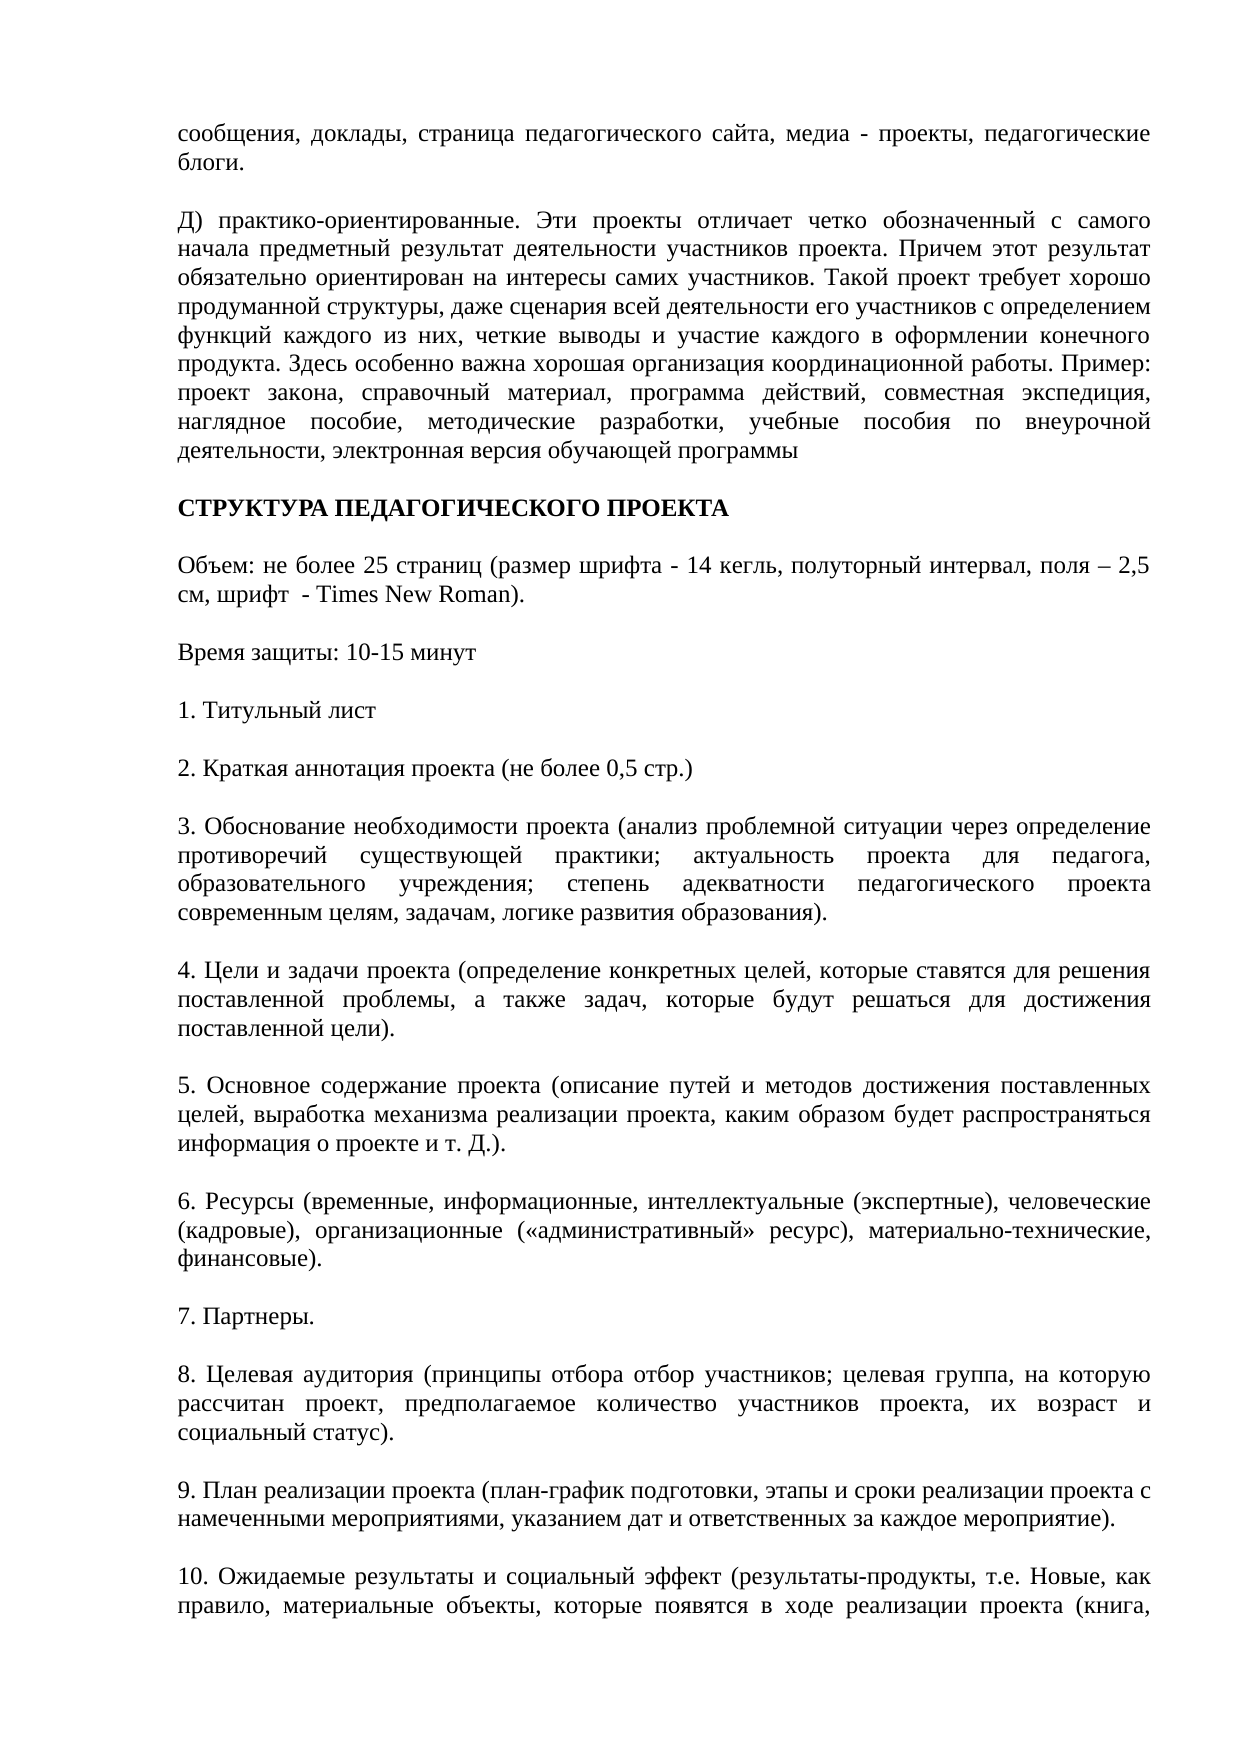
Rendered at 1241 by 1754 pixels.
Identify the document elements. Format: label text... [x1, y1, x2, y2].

text 3. Обоснование необходимости проекта (анализ проблемной ситуации через определение противоречий существующей практики; актуальность проекта для педагога, образовательного учреждения; степень адекватности педагогического проекта современным целям, задачам, логике развития образования). [177, 811, 1152, 926]
text 4. Цели и задачи проекта (определение конкретных целей, которые ставятся для решения поставленной проблемы, а также задач, которые будут решаться для достижения поставленной цели). [177, 955, 1152, 1041]
text Время защиты: 10-15 минут [177, 637, 1152, 666]
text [177, 1561, 1152, 1619]
text Объем: не более 25 страниц (размер шрифта - 14 кегль, полуторный интервал, поля – 2,5 см, шрифт - Times New Roman). [177, 551, 1152, 608]
text 5. Основное содержание проекта (описание путей и методов достижения поставленных целей, выработка механизма реализации проекта, каким образом будет распространяться информация о проекте и т. Д.). [177, 1071, 1152, 1157]
text 2. Краткая аннотация проекта (не более 0,5 стр.) [177, 753, 1152, 782]
text 6. Ресурсы (временные, информационные, интеллектуальные (экспертные), человеческие (кадровые), организационные («административный» ресурс), материально-технические, финансовые). [177, 1186, 1152, 1272]
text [177, 118, 1152, 176]
text 1. Титульный лист [177, 695, 1152, 724]
text 7. Партнеры. [177, 1301, 1152, 1330]
text Д) практико-ориентированные. Эти проекты отличает четко обозначенный с самого начала предметный результат деятельности участников проекта. Причем этот результат обязательно ориентирован на интересы самих участников. Такой проект требует хорошо продуманной структуры, даже сценария всей деятельности его участников с определением функций каждого из них, четкие выводы и участие каждого в оформлении конечного продукта. Здесь особенно важна хорошая организация координационной работы. Пример: проект закона, справочный материал, программа действий, совместная экспедиция, наглядное пособие, методические разработки, учебные пособия по внеурочной деятельности, электронная версия обучающей программы [177, 205, 1152, 463]
text СТРУКТУРА ПЕДАГОГИЧЕСКОГО ПРОЕКТА [177, 493, 1152, 521]
text 8. Целевая аудитория (принципы отбора отбор участников; целевая группа, на которую рассчитан проект, предполагаемое количество участников проекта, их возраст и социальный статус). [177, 1359, 1152, 1446]
text 9. План реализации проекта (план-график подготовки, этапы и сроки реализации проекта с намеченными мероприятиями, указанием дат и ответственных за каждое мероприятие). [177, 1475, 1152, 1532]
